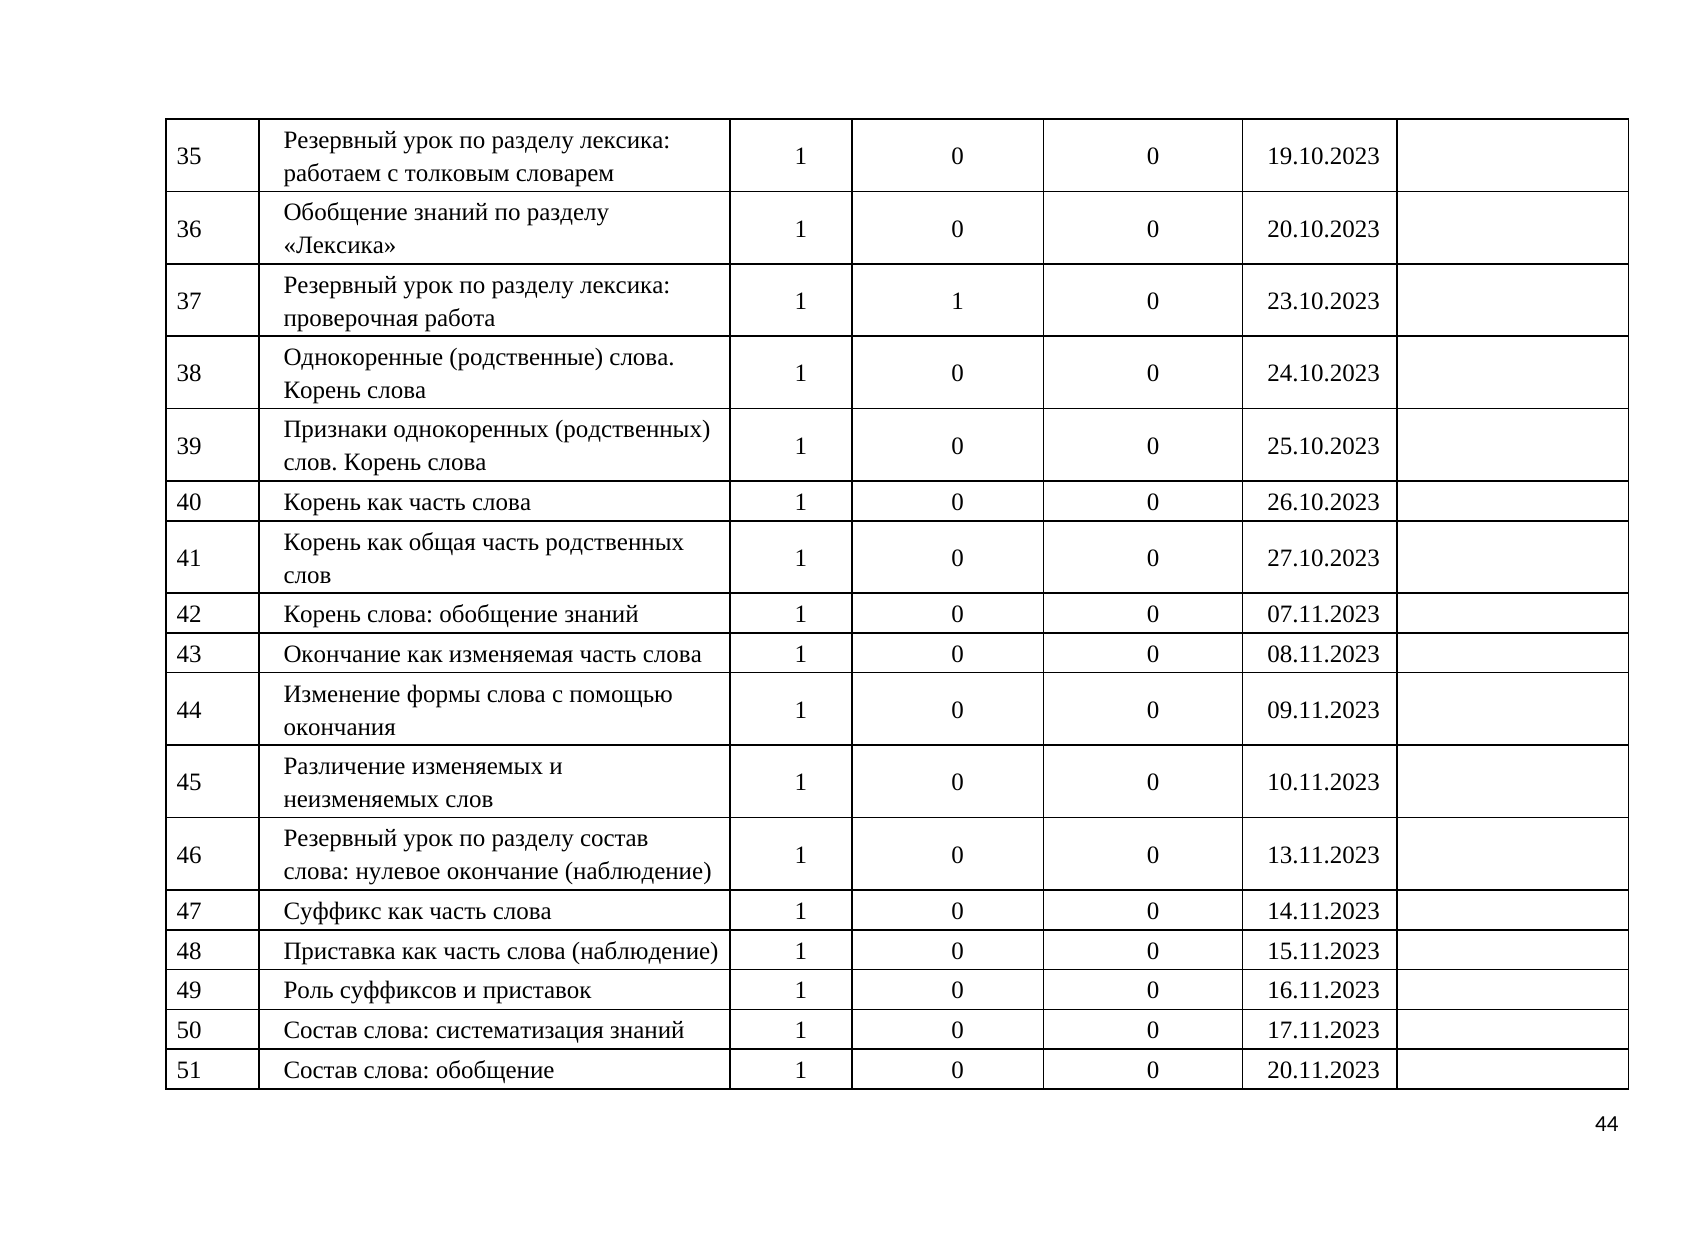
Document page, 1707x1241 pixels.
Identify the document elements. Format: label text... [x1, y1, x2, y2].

table_cell 0 [853, 634, 1043, 672]
table_cell 08.11.2023 [1243, 634, 1396, 672]
table_cell 1 [731, 970, 851, 1008]
table_cell 0 [853, 970, 1043, 1008]
table_cell 0 [853, 337, 1043, 408]
table_cell Приставка как часть слова (наблюдение) [260, 931, 729, 969]
table_cell 0 [853, 673, 1043, 744]
table_cell 37 [167, 265, 258, 335]
table_cell Однокоренные (родственные) слова. Корень слова [260, 337, 729, 408]
table_cell 1 [731, 818, 851, 889]
table_cell 19.10.2023 [1243, 120, 1396, 191]
table_cell 45 [167, 746, 258, 817]
table_cell 16.11.2023 [1243, 970, 1396, 1008]
table_cell 1 [731, 746, 851, 817]
table_cell 51 [167, 1050, 258, 1088]
table_cell 0 [853, 1050, 1043, 1088]
table_cell 0 [1044, 522, 1242, 592]
table_cell Корень как часть слова [260, 482, 729, 520]
table_cell 0 [853, 482, 1043, 520]
table_cell 0 [1044, 1010, 1242, 1048]
table_cell 0 [853, 192, 1043, 263]
table_cell [1398, 1050, 1628, 1088]
table_cell [1398, 746, 1628, 817]
table_cell 1 [731, 120, 851, 191]
table_cell Состав слова: систематизация знаний [260, 1010, 729, 1048]
table_cell [1398, 931, 1628, 969]
table_cell 0 [853, 1010, 1043, 1048]
table_cell Резервный урок по разделу лексика: работаем с толковым словарем [260, 120, 729, 191]
table_cell Обобщение знаний по разделу «Лексика» [260, 192, 729, 263]
table_cell [1398, 265, 1628, 335]
table_cell 0 [1044, 818, 1242, 889]
table_cell 41 [167, 522, 258, 592]
table_cell [1398, 337, 1628, 408]
table_cell 0 [1044, 192, 1242, 263]
table_cell Изменение формы слова с помощью окончания [260, 673, 729, 744]
table_cell 35 [167, 120, 258, 191]
table_cell Различение изменяемых и неизменяемых слов [260, 746, 729, 817]
table_cell 26.10.2023 [1243, 482, 1396, 520]
table_cell 1 [731, 482, 851, 520]
table_cell 1 [731, 409, 851, 480]
table_cell Резервный урок по разделу лексика: проверочная работа [260, 265, 729, 335]
table_cell [1398, 482, 1628, 520]
table_cell 15.11.2023 [1243, 931, 1396, 969]
table_cell 0 [853, 891, 1043, 929]
table_cell [1398, 818, 1628, 889]
table_cell 0 [1044, 634, 1242, 672]
table_cell 24.10.2023 [1243, 337, 1396, 408]
table_cell [1398, 970, 1628, 1008]
table_cell 0 [1044, 970, 1242, 1008]
table_cell [1398, 891, 1628, 929]
table_cell 20.11.2023 [1243, 1050, 1396, 1088]
table_cell 0 [1044, 482, 1242, 520]
table_cell [1398, 522, 1628, 592]
table_cell 0 [1044, 746, 1242, 817]
table_cell 46 [167, 818, 258, 889]
table_cell [1398, 634, 1628, 672]
table_cell 0 [853, 594, 1043, 632]
table_cell 0 [1044, 594, 1242, 632]
table_cell 1 [731, 337, 851, 408]
table_cell Суффикс как часть слова [260, 891, 729, 929]
table_cell 1 [731, 634, 851, 672]
table_cell 39 [167, 409, 258, 480]
table_cell 1 [731, 1050, 851, 1088]
table_cell [1398, 192, 1628, 263]
table_cell 0 [853, 818, 1043, 889]
table_cell 0 [1044, 265, 1242, 335]
table_cell 1 [731, 192, 851, 263]
table_cell 23.10.2023 [1243, 265, 1396, 335]
table_cell 20.10.2023 [1243, 192, 1396, 263]
table_cell 0 [1044, 931, 1242, 969]
table_cell 1 [731, 522, 851, 592]
table_cell 0 [853, 522, 1043, 592]
table_cell Состав слова: обобщение [260, 1050, 729, 1088]
table_cell 1 [731, 1010, 851, 1048]
table_cell 48 [167, 931, 258, 969]
table_cell 49 [167, 970, 258, 1008]
table_cell 13.11.2023 [1243, 818, 1396, 889]
table_cell 0 [1044, 337, 1242, 408]
table_cell 0 [853, 931, 1043, 969]
table_cell Корень как общая часть родственных слов [260, 522, 729, 592]
table_cell 14.11.2023 [1243, 891, 1396, 929]
table_cell 42 [167, 594, 258, 632]
table_cell [1398, 594, 1628, 632]
table_cell 43 [167, 634, 258, 672]
table_cell 07.11.2023 [1243, 594, 1396, 632]
table_cell 09.11.2023 [1243, 673, 1396, 744]
table_cell Корень слова: обобщение знаний [260, 594, 729, 632]
table_cell 0 [853, 120, 1043, 191]
table_cell [1398, 409, 1628, 480]
table_cell 0 [1044, 1050, 1242, 1088]
table_cell Окончание как изменяемая часть слова [260, 634, 729, 672]
table_cell 0 [1044, 673, 1242, 744]
table_cell [1398, 120, 1628, 191]
table_cell Резервный урок по разделу состав слова: нулевое окончание (наблюдение) [260, 818, 729, 889]
table_cell 47 [167, 891, 258, 929]
table_cell 1 [731, 594, 851, 632]
table_cell 38 [167, 337, 258, 408]
table_cell 1 [731, 931, 851, 969]
table_cell 0 [1044, 409, 1242, 480]
table_cell [1398, 673, 1628, 744]
table_cell Признаки однокоренных (родственных) слов. Корень слова [260, 409, 729, 480]
table_cell 17.11.2023 [1243, 1010, 1396, 1048]
table_cell [1398, 1010, 1628, 1048]
table_cell 0 [853, 409, 1043, 480]
table_cell 1 [731, 673, 851, 744]
table_cell 0 [1044, 891, 1242, 929]
table_cell 44 [167, 673, 258, 744]
table_cell 36 [167, 192, 258, 263]
table_cell 0 [1044, 120, 1242, 191]
table_cell 1 [731, 891, 851, 929]
table_cell 50 [167, 1010, 258, 1048]
table_cell 10.11.2023 [1243, 746, 1396, 817]
table_cell 0 [853, 746, 1043, 817]
table_cell 40 [167, 482, 258, 520]
table_cell 25.10.2023 [1243, 409, 1396, 480]
table_cell Роль суффиксов и приставок [260, 970, 729, 1008]
table_cell 1 [731, 265, 851, 335]
table_cell 27.10.2023 [1243, 522, 1396, 592]
table_cell 1 [853, 265, 1043, 335]
